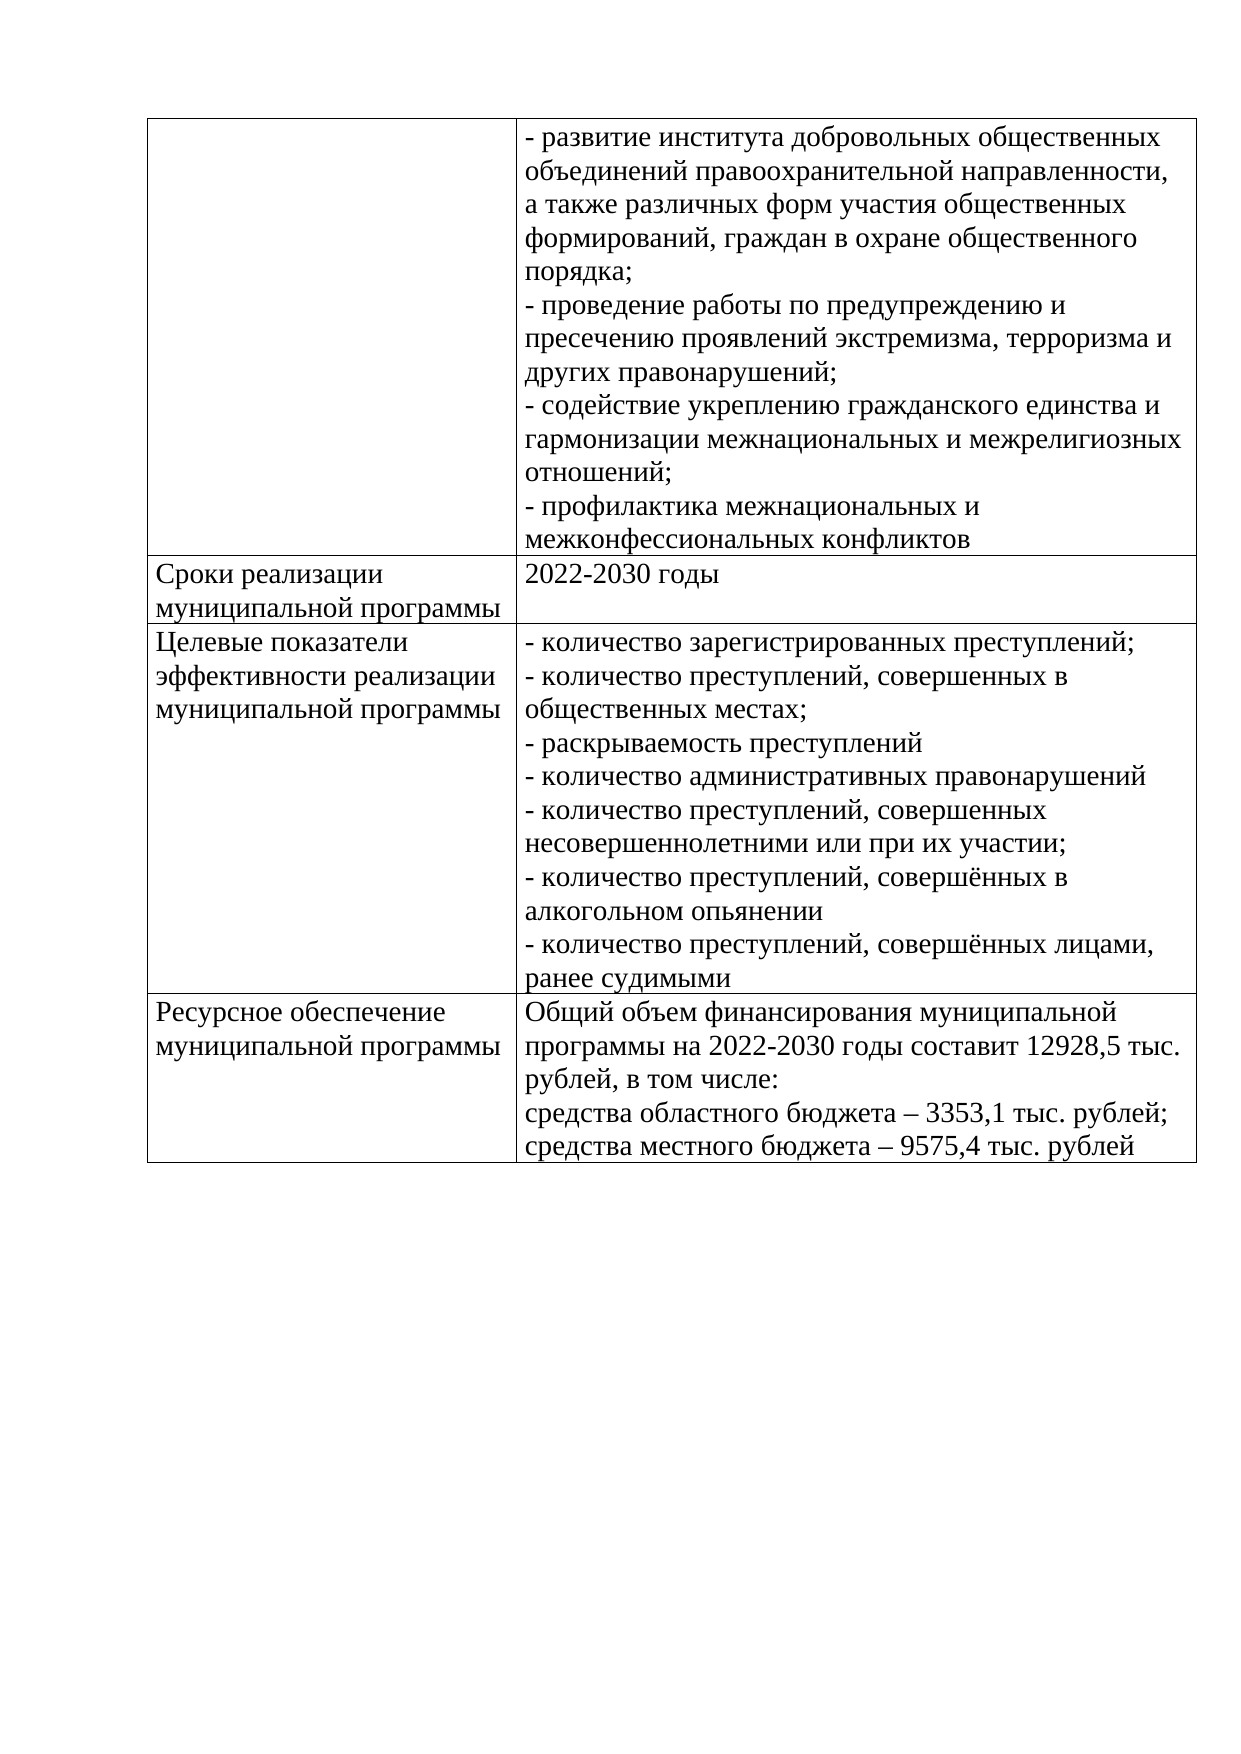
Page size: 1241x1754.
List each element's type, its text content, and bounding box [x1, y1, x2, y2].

table_cell 2022-2030 годы [517, 556, 1196, 623]
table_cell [148, 119, 516, 555]
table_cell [517, 119, 1196, 555]
table_cell - количество зарегистрированных преступлений; - количество преступлений, совершенных в общественных местах; - раскрываемость преступлений - количество административных правонарушений - количество преступлений, совершенных несовершеннолетними или при их участии; - количество преступлений, совершённых в алкогольном опьянении - количество преступлений, совершённых лицами, ранее судимыми [517, 624, 1196, 993]
table_cell Ресурсное обеспечение муниципальной программы [148, 994, 516, 1162]
table_cell Сроки реализации муниципальной программы [148, 556, 516, 623]
table_cell Целевые показатели эффективности реализации муниципальной программы [148, 624, 516, 993]
table_cell Общий объем финансирования муниципальной программы на 2022-2030 годы составит 12928,5 тыс. рублей, в том числе: средства областного бюджета – 3353,1 тыс. рублей; средства местного бюджета – 9575,4 тыс. рублей [517, 994, 1196, 1162]
